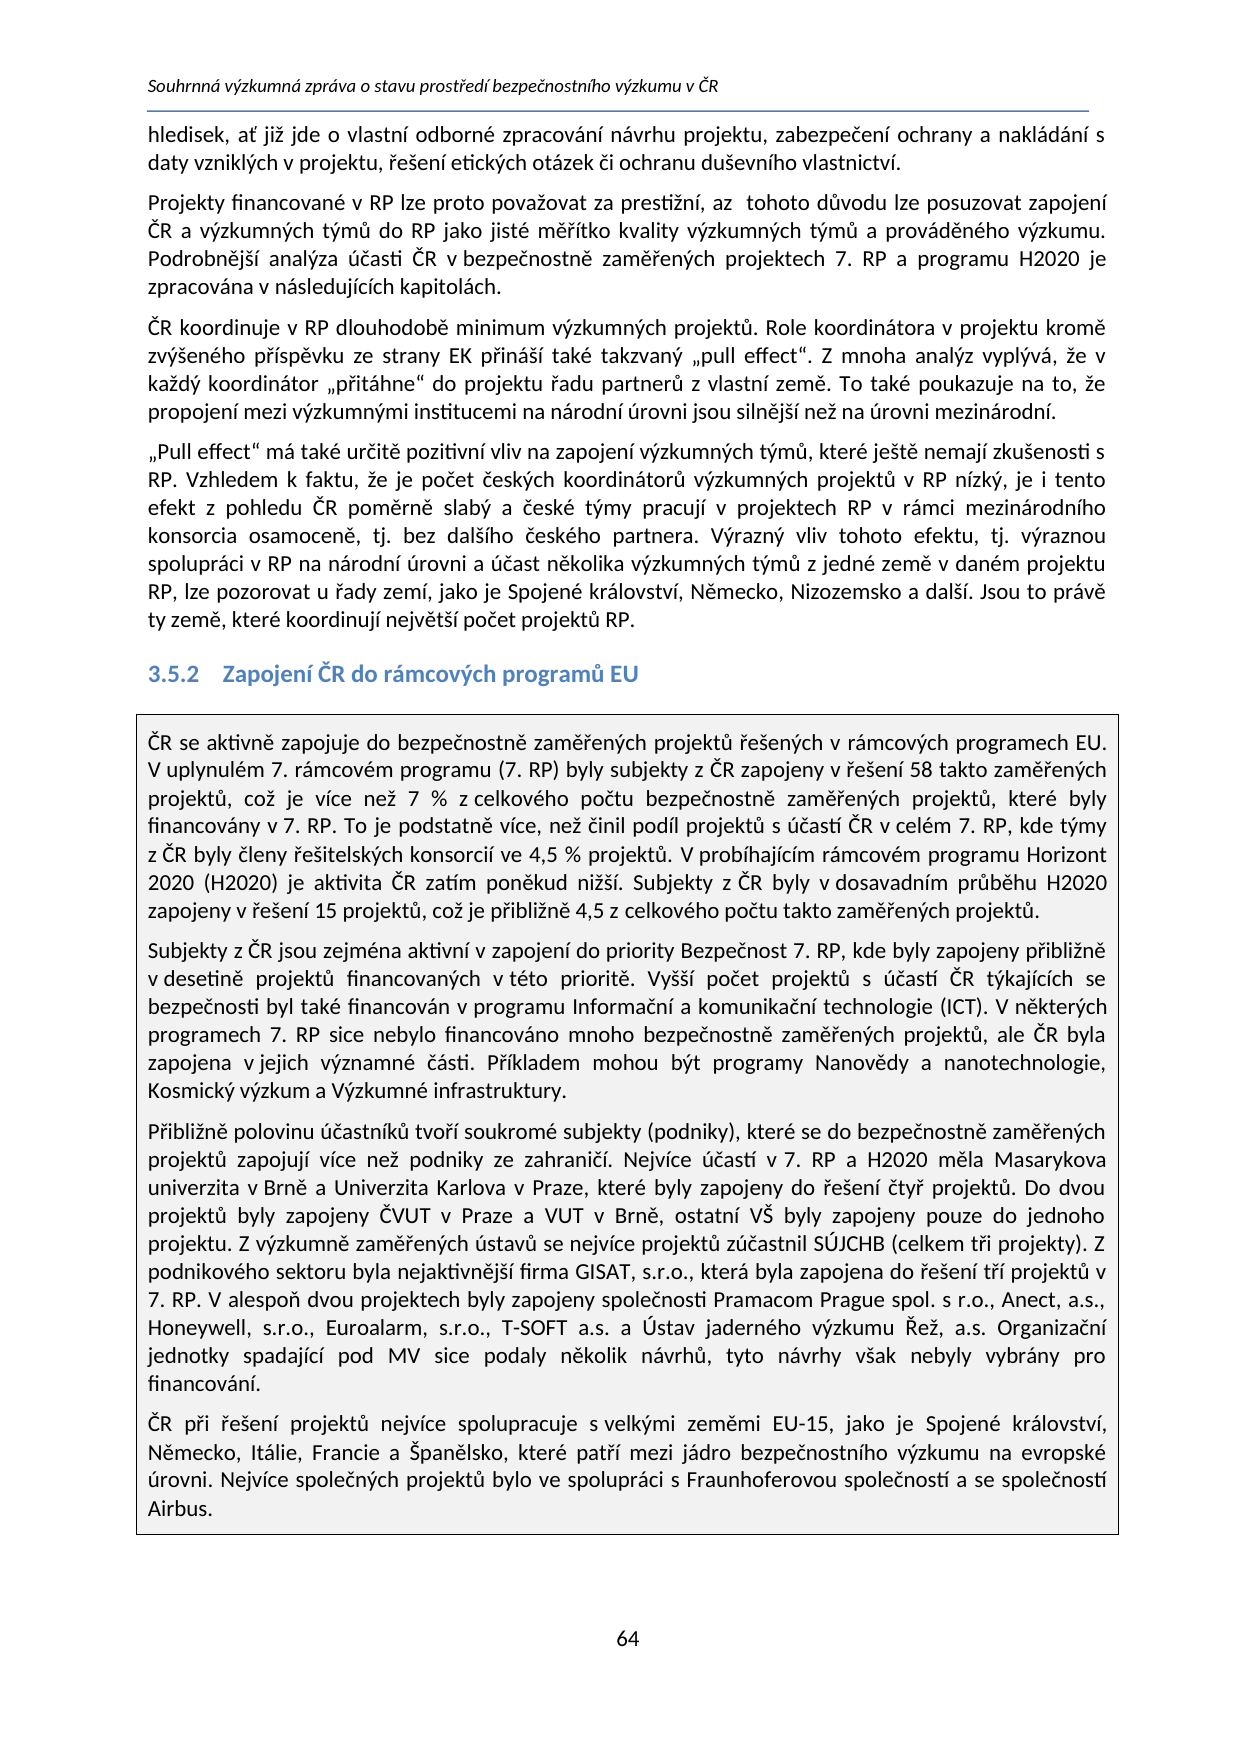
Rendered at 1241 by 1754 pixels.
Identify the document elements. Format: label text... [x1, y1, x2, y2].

text „Pull effect“ má také určitě pozitivní vliv na zapojení výzkumných týmů, které ještě nemají zkušenosti s RP. Vzhledem k faktu, že je počet českých koordinátorů výzkumných projektů v RP nízký, je i tento efekt z pohledu ČR poměrně slabý a české týmy pracují v projektech RP v rámci mezinárodního konsorcia osamoceně, tj. bez dalšího českého partnera. Výrazný vliv tohoto efektu, tj. výraznou spolupráci v RP na národní úrovni a účast několika výzkumných týmů z jedné země v daném projektu RP, lze pozorovat u řady zemí, jako je Spojené království, Německo, Nizozemsko a další. Jsou to právě ty země, které koordinují největší počet projektů RP. [148, 437, 1107, 633]
text ČR koordinuje v RP dlouhodobě minimum výzkumných projektů. Role koordinátora v projektu kromě zvýšeného příspěvku ze strany EK přináší také takzvaný „pull effect“. Z mnoha analýz vyplývá, že v každý koordinátor „přitáhne“ do projektu řadu partnerů z vlastní země. To také poukazuje na to, že propojení mezi výzkumnými institucemi na národní úrovni jsou silnější než na úrovni mezinárodní. [148, 313, 1107, 425]
subtitle Zapojení ČR do rámcových programů EU [148, 658, 1107, 689]
text Projekty financované v RP lze proto považovat za prestižní, az tohoto důvodu lze posuzovat zapojení ČR a výzkumných týmů do RP jako jisté měřítko kvality výzkumných týmů a prováděného výzkumu. Podrobnější analýza účasti ČR v bezpečnostně zaměřených projektech 7. RP a programu H2020 je zpracována v následujících kapitolách. [148, 188, 1107, 300]
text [148, 120, 1107, 176]
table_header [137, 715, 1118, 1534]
